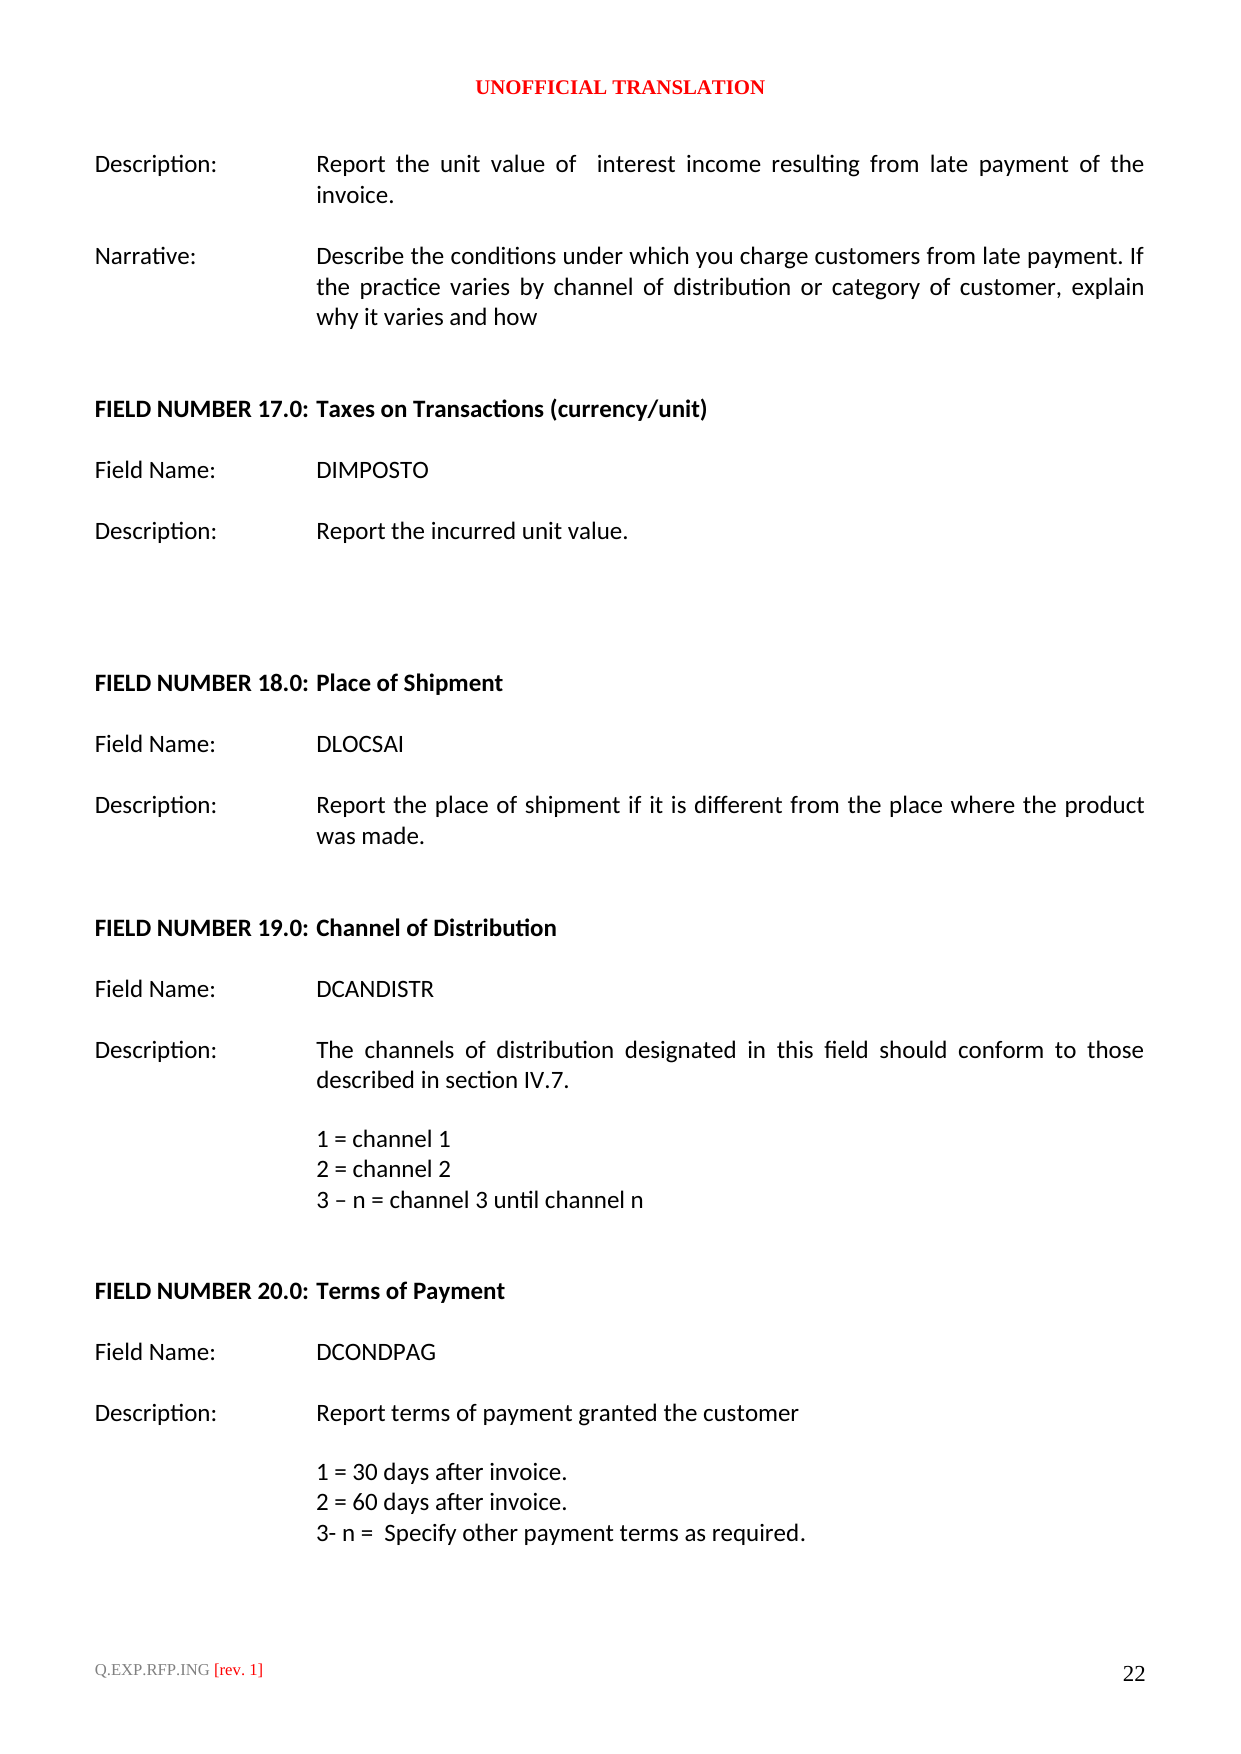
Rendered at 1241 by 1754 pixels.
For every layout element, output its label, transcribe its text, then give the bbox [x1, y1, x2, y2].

text FIELD NUMBER 19.0: Channel of Distribution [94, 912, 1146, 942]
text 3- n = Specify other payment terms as required. [316, 1517, 1146, 1548]
text Field Name: DCANDISTR [94, 973, 1146, 1003]
text Description: Report the unit value of interest income resulting from late payment of the invoice. [94, 149, 1146, 210]
text 2 = channel 2 [94, 1153, 1146, 1184]
text Description: Report the place of shipment if it is different from the place where the product was made. [94, 789, 1146, 851]
text 3 – n = channel 3 until channel n [94, 1184, 1146, 1214]
text Field Name: DLOCSAI [94, 728, 1146, 759]
text 2 = 60 days after invoice. [316, 1487, 1146, 1517]
text Field Name: DIMPOSTO [94, 454, 1146, 484]
text Description: Report terms of payment granted the customer [94, 1397, 1146, 1428]
text FIELD NUMBER 20.0: Terms of Payment [94, 1275, 1146, 1306]
text Description: The channels of distribution designated in this field should conform to those described in section IV.7. [94, 1034, 1146, 1095]
text 1 = 30 days after invoice. [316, 1456, 1146, 1487]
text 1 = channel 1 [316, 1123, 1146, 1153]
text FIELD NUMBER 17.0: Taxes on Transactions (currency/unit) [94, 393, 1146, 423]
text Description: Report the incurred unit value. [94, 515, 1146, 545]
text FIELD NUMBER 18.0: Place of Shipment [94, 667, 1146, 698]
text Narrative: Describe the conditions under which you charge customers from late payment. If the practice varies by channel of distribution or category of customer, explain why it varies and how [94, 240, 1146, 332]
text Field Name: DCONDPAG [94, 1336, 1146, 1367]
